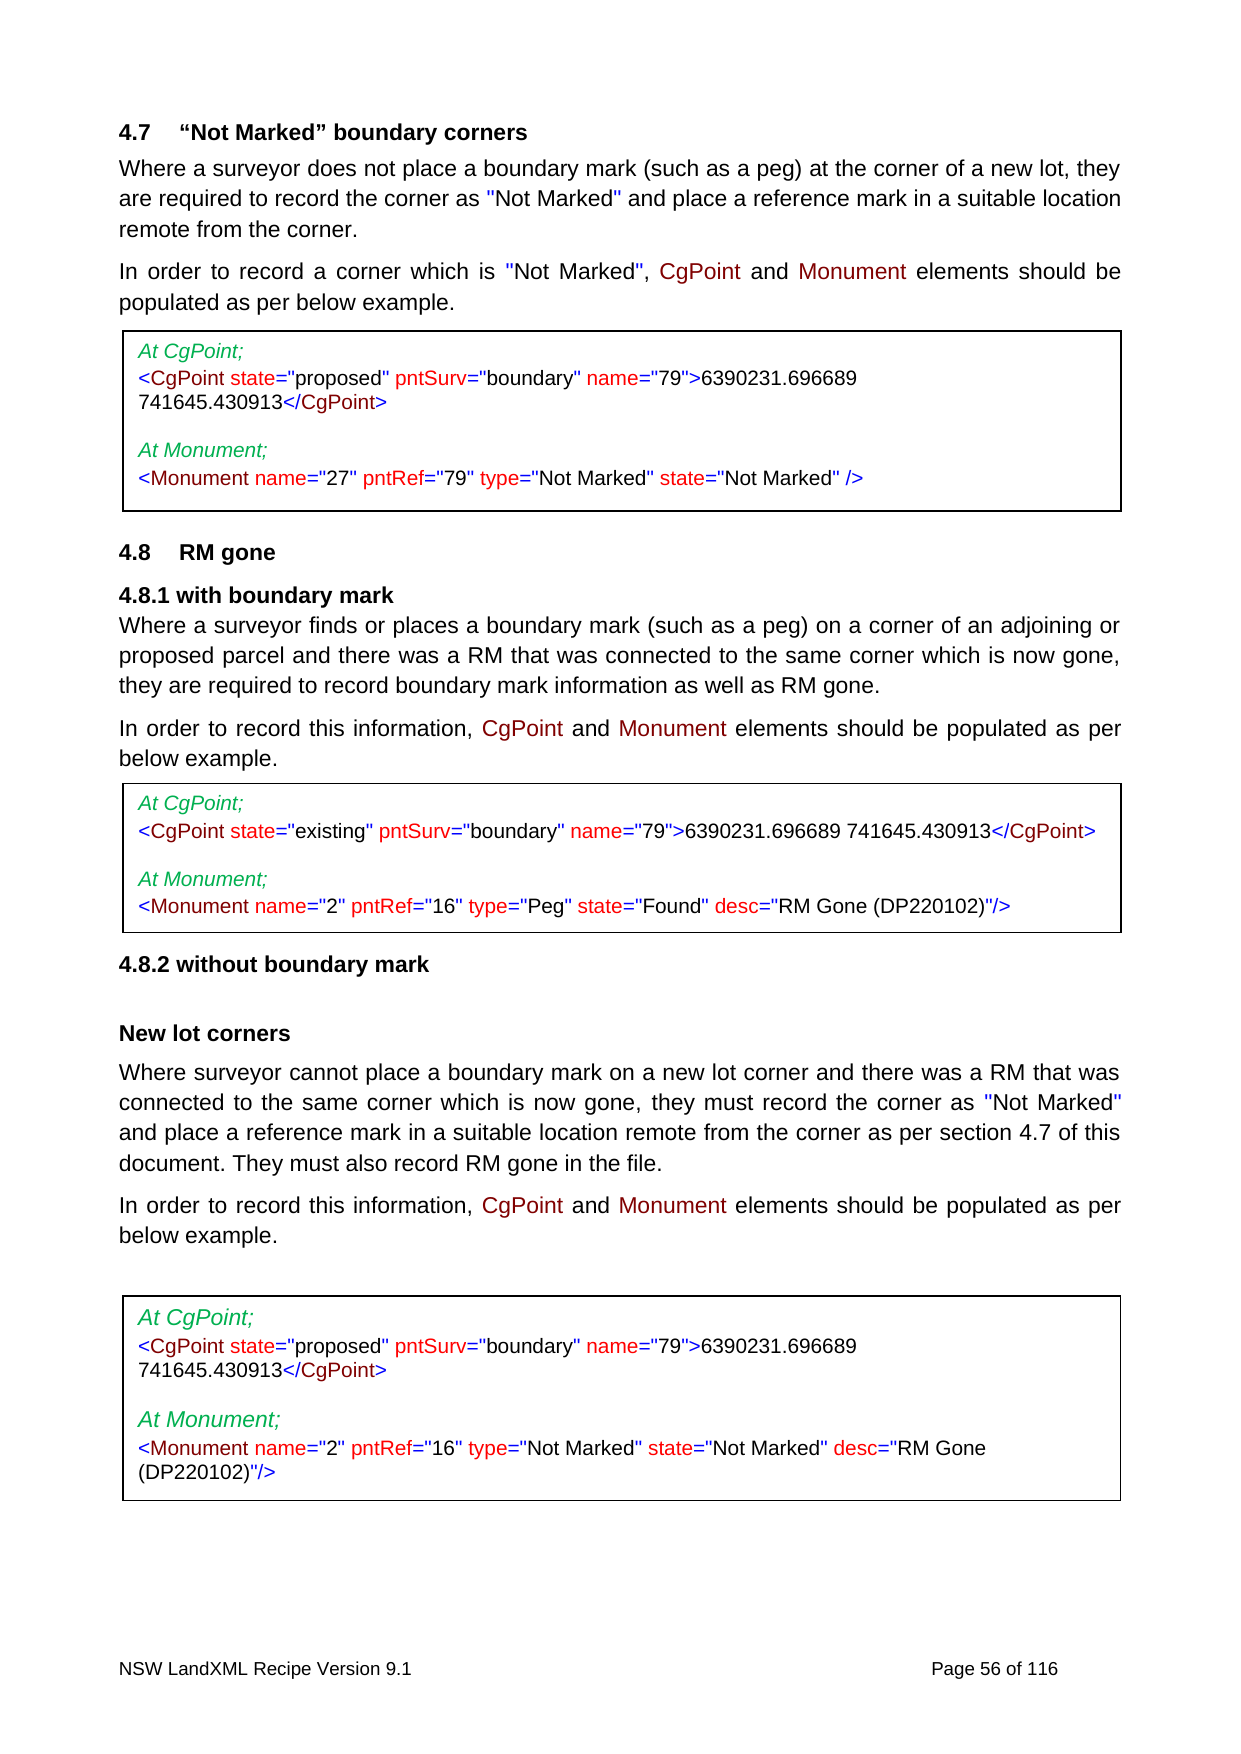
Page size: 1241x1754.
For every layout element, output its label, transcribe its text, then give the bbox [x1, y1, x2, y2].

text Where a surveyor does not place a boundary mark (such as a peg) at the corner of a new lot, they are required to record the corner as "Not Marked" and place a reference mark in a suitable location remote from the corner. [119, 155, 1121, 242]
text Where a surveyor finds or places a boundary mark (such as a peg) on a corner of an adjoining or proposed parcel and there was a RM that was connected to the same corner which is now gone, they are required to record boundary mark information as well as RM gone. [119, 612, 1121, 698]
text Where surveyor cannot place a boundary mark on a new lot corner and there was a RM that was connected to the same corner which is now gone, they must record the corner as "Not Marked" and place a reference mark in a suitable location remote from the corner as per section 4.7 of this document. They must also record RM gone in the file. [119, 1059, 1121, 1176]
text New lot corners [119, 1020, 1121, 1046]
text In order to record this information, CgPoint and Monument elements should be populated as per below example. [119, 1192, 1121, 1249]
text In order to record a corner which is "Not Marked", CgPoint and Monument elements should be populated as per below example. [119, 258, 1121, 315]
subtitle 4.7 “Not Marked” boundary corners [119, 119, 1123, 145]
subtitle 4.8.1 with boundary mark [119, 582, 1123, 608]
subtitle 4.8 RM gone [119, 539, 1123, 565]
text In order to record this information, CgPoint and Monument elements should be populated as per below example. [119, 715, 1121, 771]
subtitle 4.8.2 without boundary mark [119, 951, 1123, 977]
